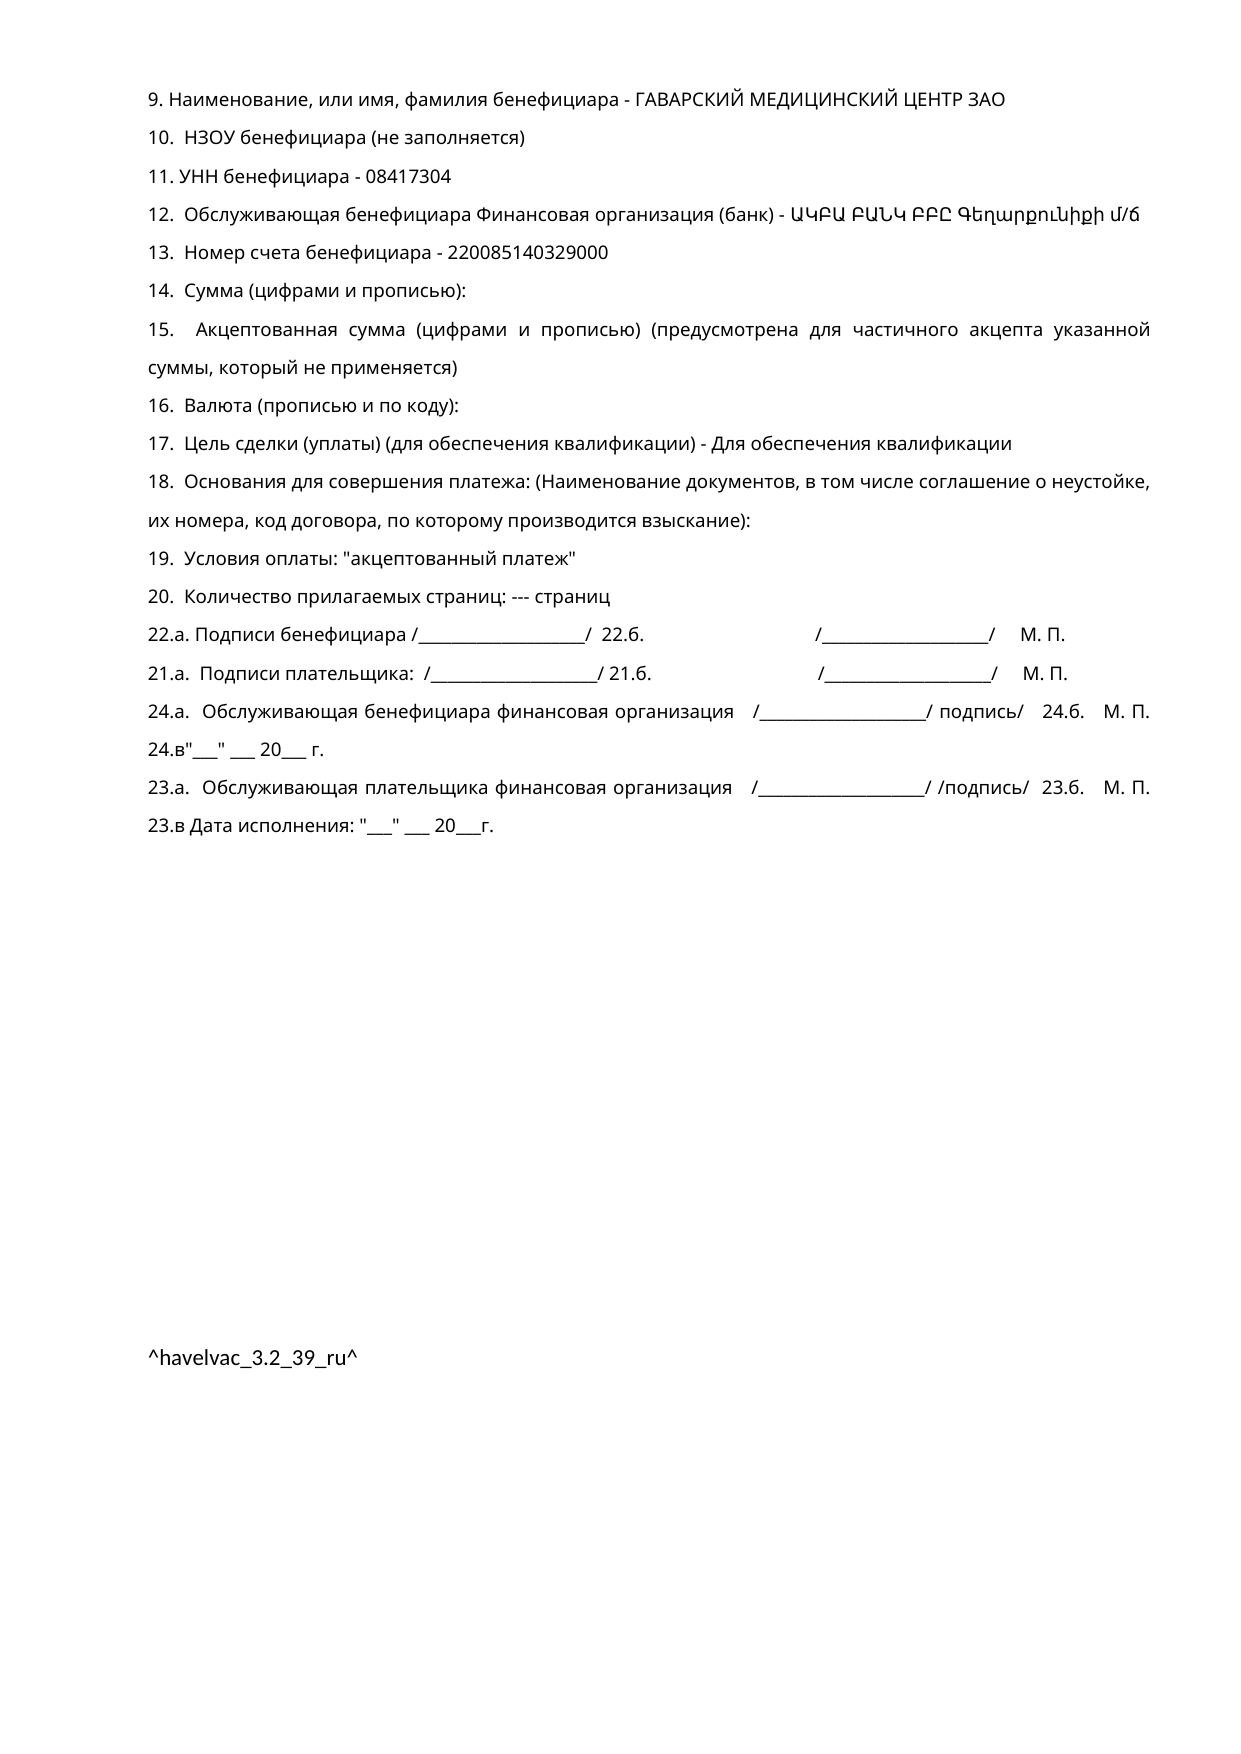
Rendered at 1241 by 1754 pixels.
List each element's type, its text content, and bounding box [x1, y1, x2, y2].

text ^havelvac_3.2_39_ru^ [148, 1343, 1152, 1371]
